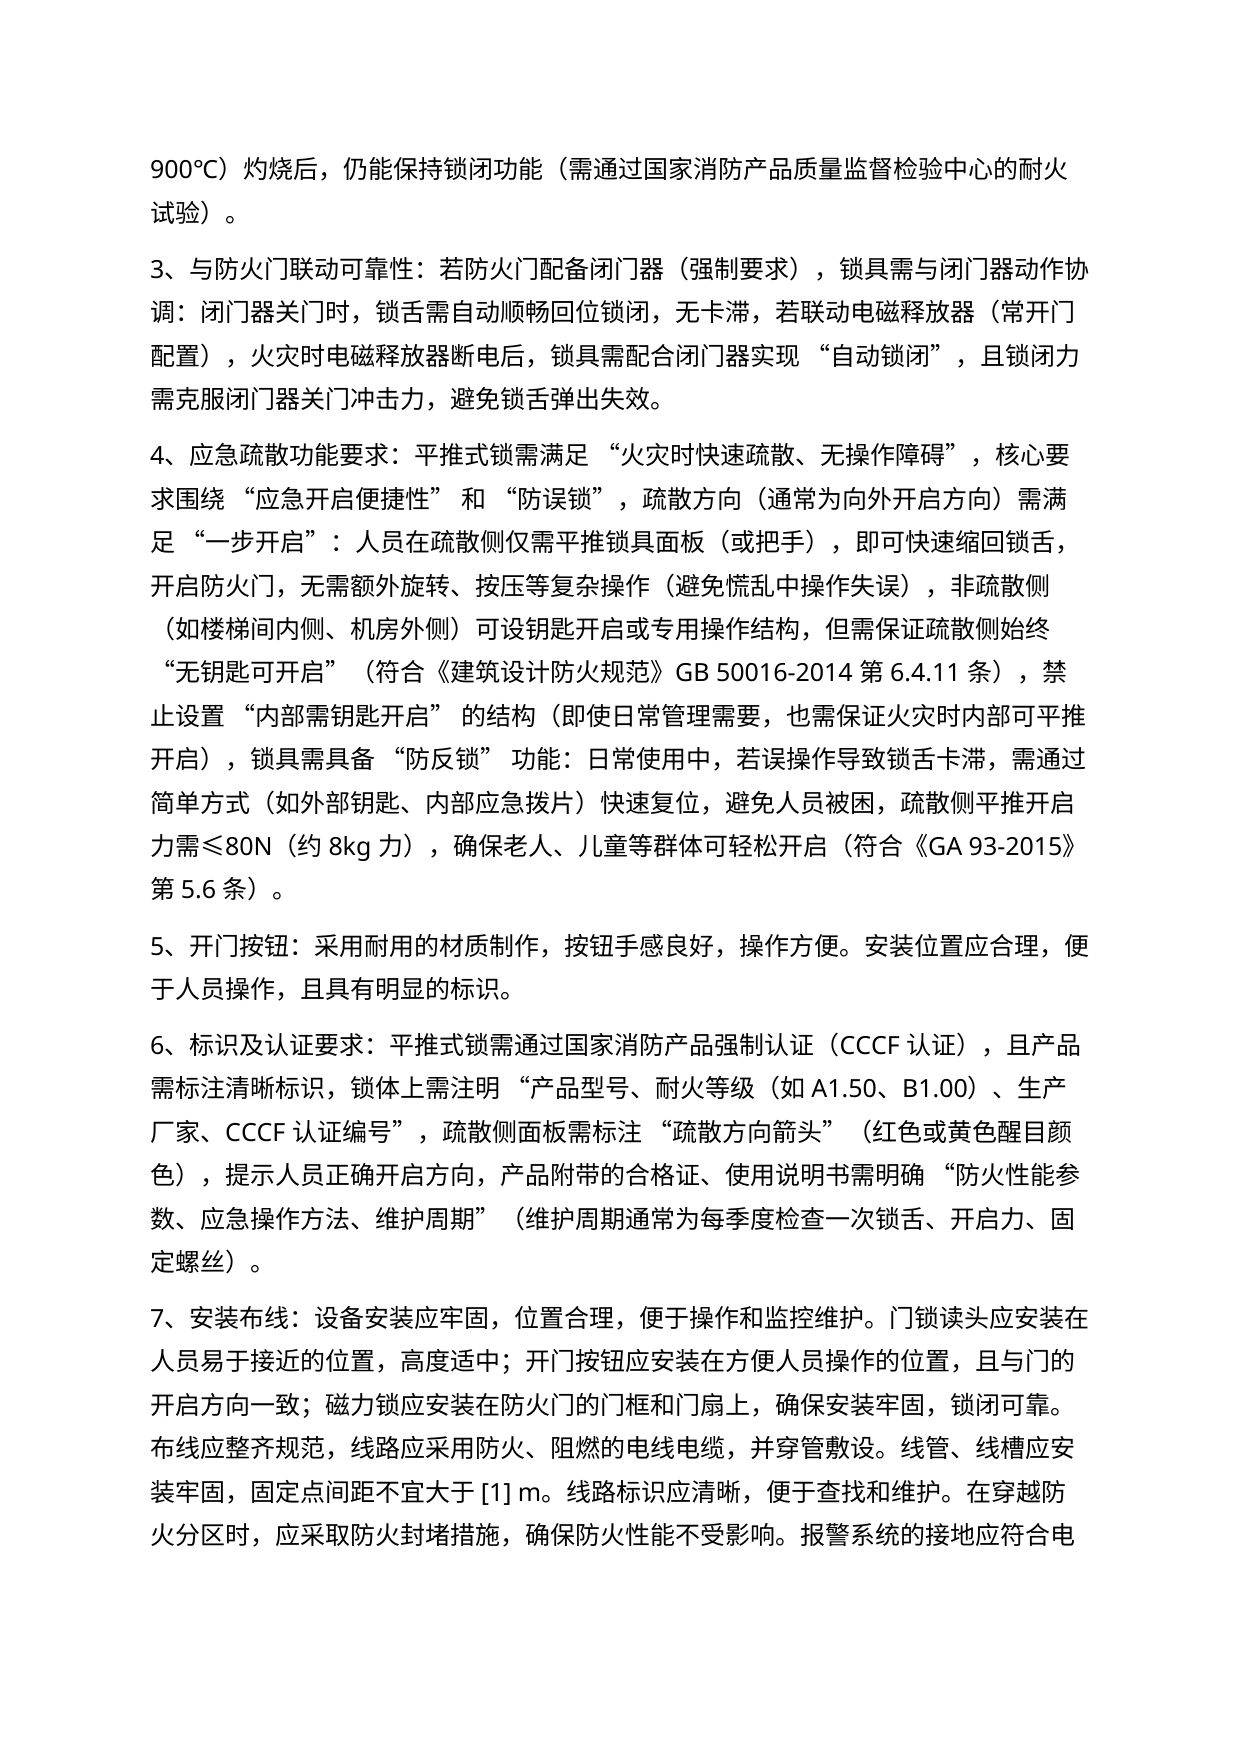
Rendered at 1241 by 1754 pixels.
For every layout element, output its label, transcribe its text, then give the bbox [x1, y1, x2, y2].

list 3、与防火门联动可靠性：若防火门配备闭门器（强制要求），锁具需与闭门器动作协调：闭门器关门时，锁舌需自动顺畅回位锁闭，无卡滞，若联动电磁释放器（常开门配置），火灾时电磁释放器断电后，锁具需配合闭门器实现 “自动锁闭”，且锁闭力需克服闭门器关门冲击力，避免锁舌弹出失效。 [150, 249, 1090, 416]
list 6、标识及认证要求：平推式锁需通过国家消防产品强制认证（CCCF 认证），且产品需标注清晰标识，锁体上需注明 “产品型号、耐火等级（如 A1.50、B1.00）、生产厂家、CCCF 认证编号”，疏散侧面板需标注 “疏散方向箭头”（红色或黄色醒目颜色），提示人员正确开启方向，产品附带的合格证、使用说明书需明确 “防火性能参数、应急操作方法、维护周期”（维护周期通常为每季度检查一次锁舌、开启力、固定螺丝）。 [150, 1025, 1090, 1279]
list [150, 1298, 1090, 1552]
list 4、应急疏散功能要求：平推式锁需满足 “火灾时快速疏散、无操作障碍”，核心要求围绕 “应急开启便捷性” 和 “防误锁”，疏散方向（通常为向外开启方向）需满足 “一步开启”：人员在疏散侧仅需平推锁具面板（或把手），即可快速缩回锁舌，开启防火门，无需额外旋转、按压等复杂操作（避免慌乱中操作失误），非疏散侧（如楼梯间内侧、机房外侧）可设钥匙开启或专用操作结构，但需保证疏散侧始终 “无钥匙可开启”（符合《建筑设计防火规范》GB 50016-2014 第 6.4.11 条），禁止设置 “内部需钥匙开启” 的结构（即使日常管理需要，也需保证火灾时内部可平推开启），锁具需具备 “防反锁” 功能：日常使用中，若误操作导致锁舌卡滞，需通过简单方式（如外部钥匙、内部应急拨片）快速复位，避免人员被困，疏散侧平推开启力需≤80N（约 8kg 力），确保老人、儿童等群体可轻松开启（符合《GA 93-2015》第 5.6 条）。 [150, 436, 1090, 906]
list 5、开门按钮：采用耐用的材质制作，按钮手感良好，操作方便。安装位置应合理，便于人员操作，且具有明显的标识。 [150, 926, 1090, 1006]
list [150, 150, 1090, 230]
